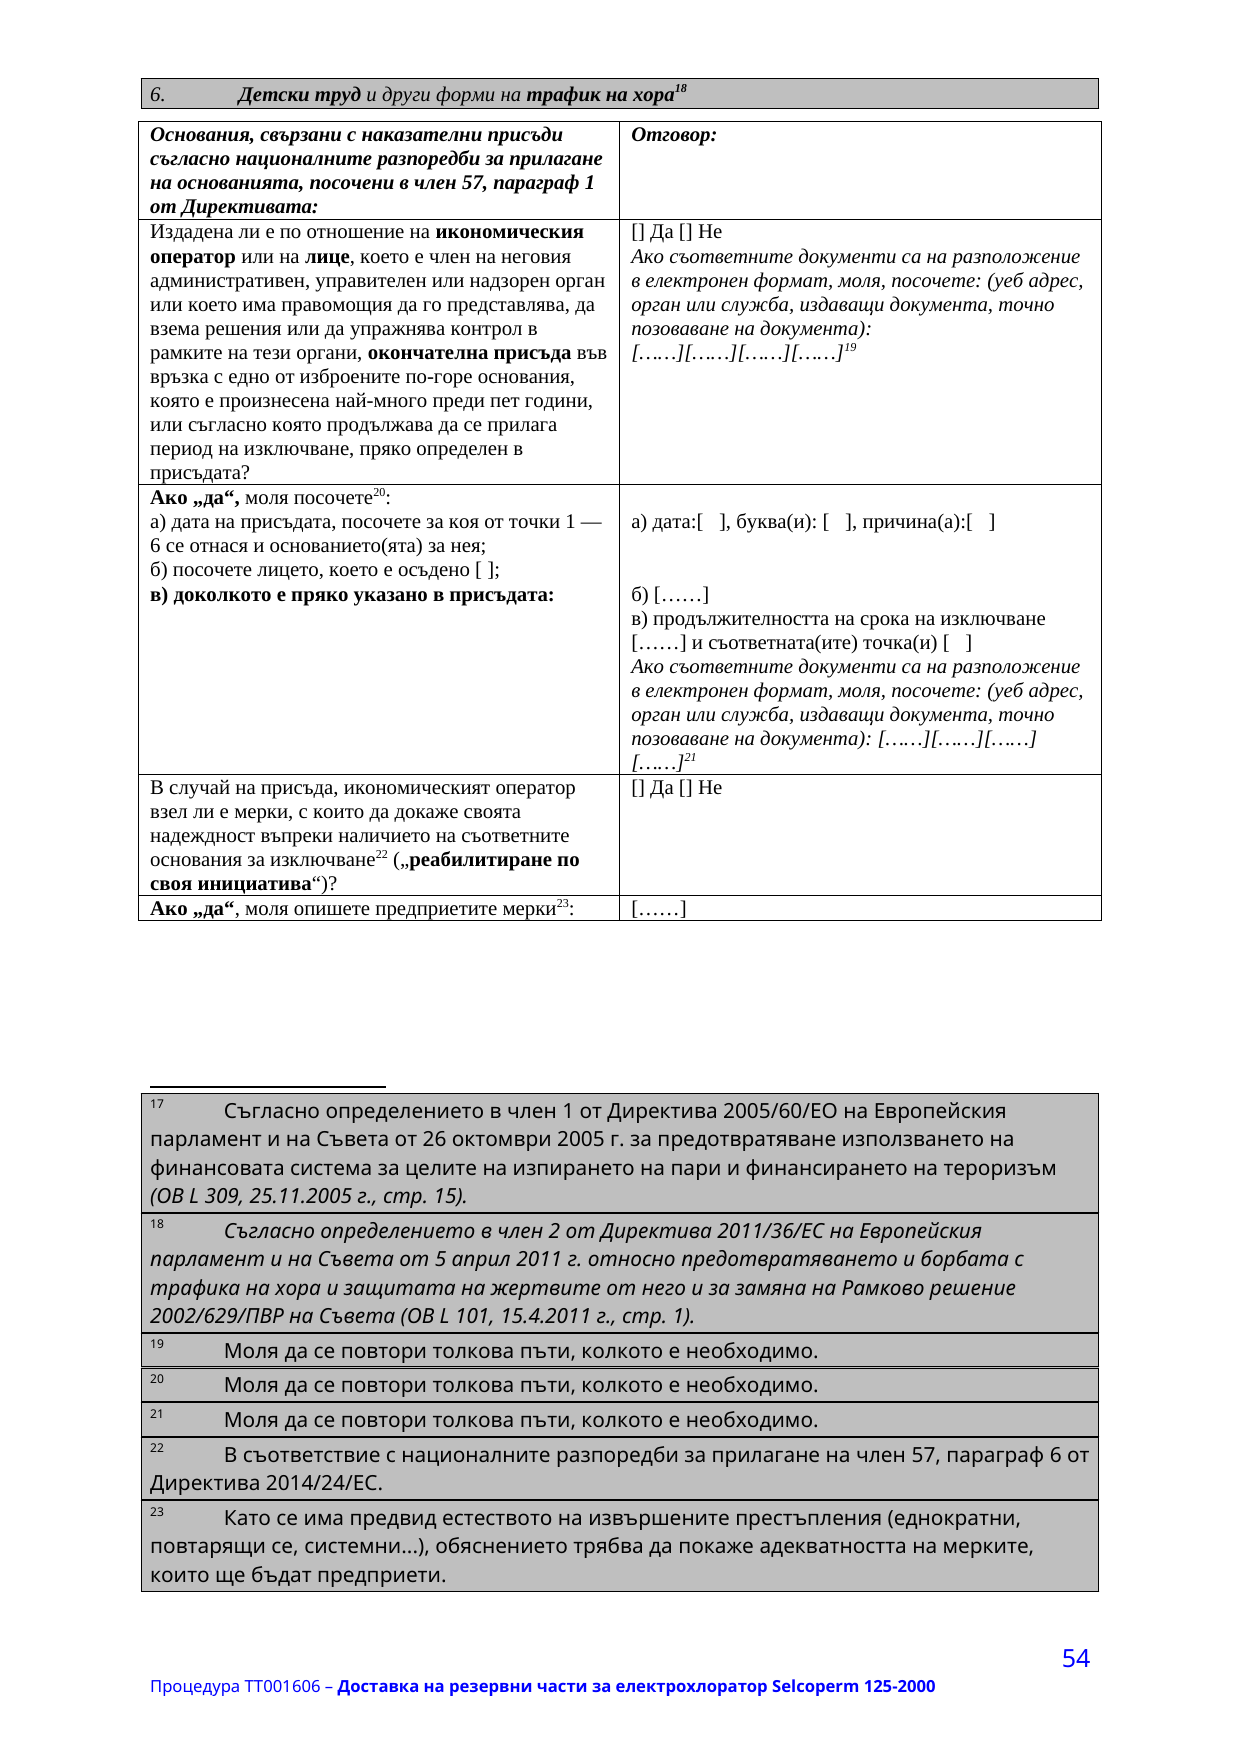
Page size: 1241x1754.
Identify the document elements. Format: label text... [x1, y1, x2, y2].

table_header Основания, свързани с наказателни присъди съгласно националните разпоредби за прилагане на основанията, посочени в член 57, параграф 1 от Директивата: [139, 122, 619, 218]
table_cell Издадена ли е по отношение на икономическия оператор или на лице, което е член на неговия административен, управителен или надзорен орган или което има правомощия да го представлява, да взема решения или да упражнява контрол в рамките на тези органи, окончателна присъда във връзка с едно от изброените по-горе основания, която е произнесена най-много преди пет години, или съгласно която продължава да се прилага период на изключване, пряко определен в присъдата? [139, 220, 619, 484]
table_cell [] Да [] Не Ако съответните документи са на разположение в електронен формат, моля, посочете: (уеб адрес, орган или служба, издаващи документа, точно позоваване на документа): [……][……][……][……] [620, 220, 1101, 484]
table_cell [] Да [] Не [620, 775, 1101, 895]
table_header Отговор: [620, 122, 1101, 218]
table_cell a) дата:[ ], буква(и): [ ], причина(а):[ ] б) [……] в) продължителността на срока на изключване [……] и съответната(ите) точка(и) [ ] Ако съответните документи са на разположение в електронен формат, моля, посочете: (уеб адрес, орган или служба, издаващи документа, точно позоваване на документа): [……][……][……][……] [620, 485, 1101, 774]
table_cell [……] [620, 896, 1101, 920]
table_cell В случай на присъда, икономическият оператор взел ли е мерки, с които да докаже своята надеждност въпреки наличието на съответните основания за изключване („реабилитиране по своя инициатива“)? [139, 775, 619, 895]
table_cell Ако „да“, моля посочете: а) дата на присъдата, посочете за коя от точки 1 — 6 се отнася и основанието(ята) за нея; б) посочете лицето, което е осъдено [ ]; в) доколкото е пряко указано в присъдата: [139, 485, 619, 774]
text Детски труд и други форми на трафик на хора [142, 79, 1098, 108]
table_cell Ако „да“, моля опишете предприетите мерки: [139, 896, 619, 920]
